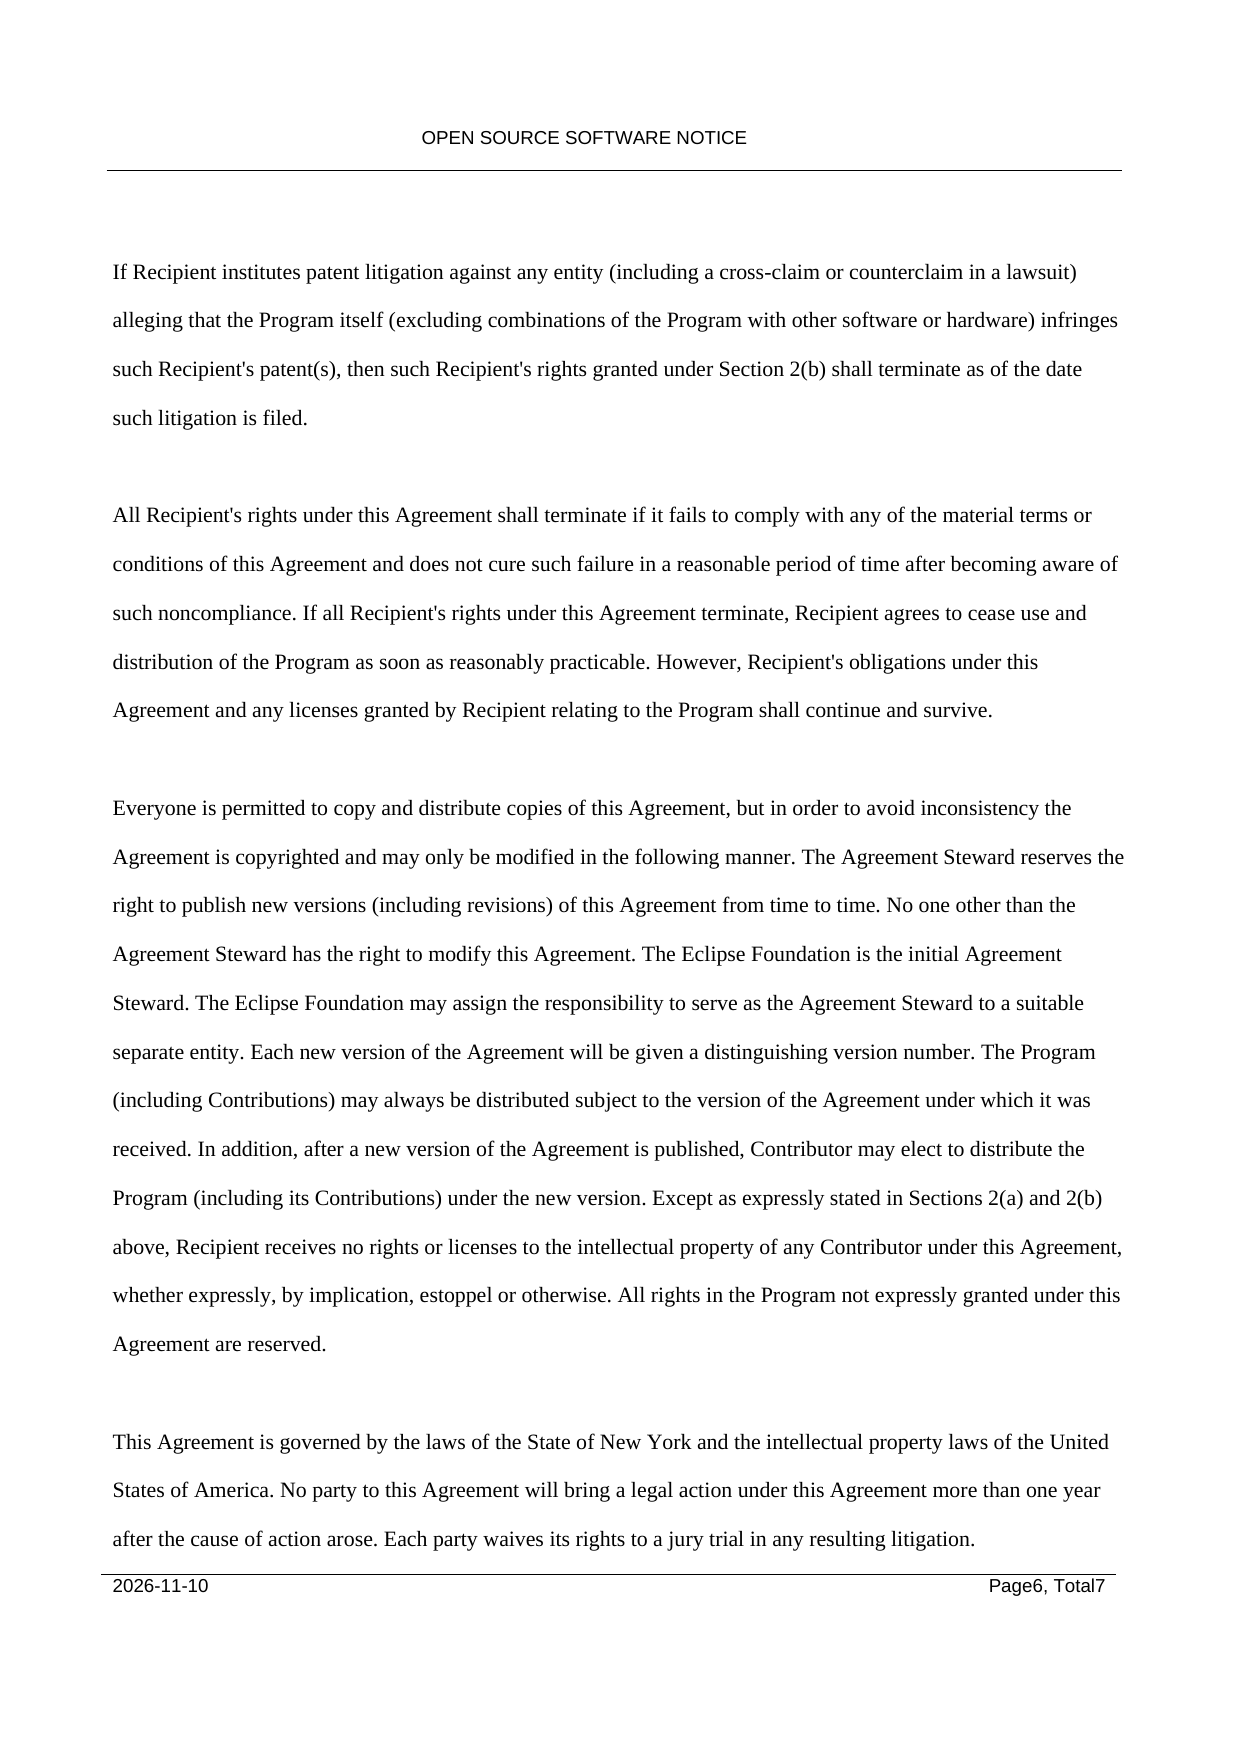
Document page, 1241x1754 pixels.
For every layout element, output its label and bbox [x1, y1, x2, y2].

text [112, 206, 1128, 1555]
